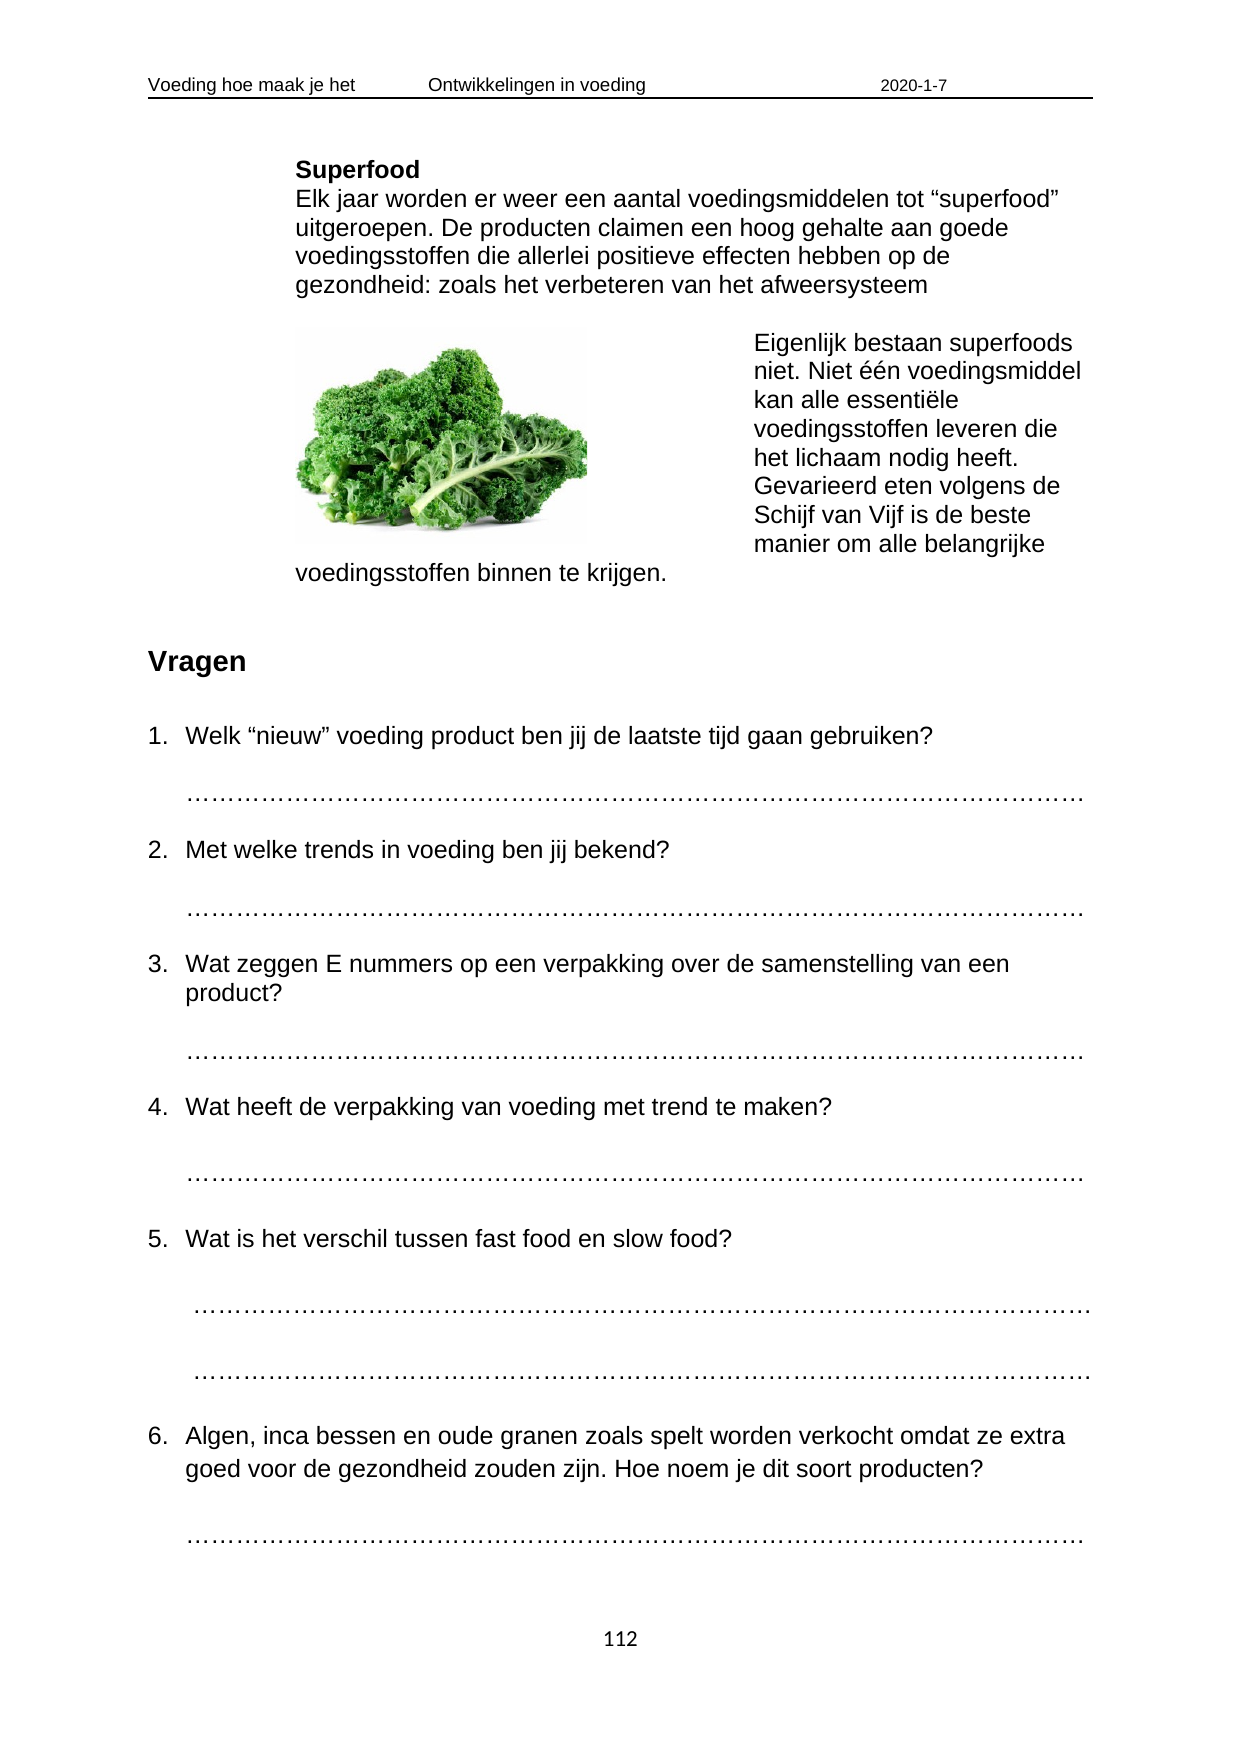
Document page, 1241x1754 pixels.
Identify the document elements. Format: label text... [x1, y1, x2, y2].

text Elk jaar worden er weer een aantal voedingsmiddelen tot “superfood” uitgeroepen. De producten claimen een hoog gehalte aan goede voedingsstoffen die allerlei positieve effecten hebben op de gezondheid: zoals het verbeteren van het afweersysteem [295, 184, 1093, 299]
list Welk “nieuw” voeding product ben jij de laatste tijd gaan gebruiken? ……………………………………………………………………………………………… [148, 721, 1093, 835]
list Algen, inca bessen en oude granen zoals spelt worden verkocht omdat ze extra goed voor de gezondheid zouden zijn. Hoe noem je dit soort producten? ……………………………………………………………………………………………… [148, 1421, 1093, 1581]
picture [295, 327, 588, 544]
list Wat zeggen E nummers op een verpakking over de samenstelling van een product? ……………………………………………………………………………………………… [148, 949, 1093, 1092]
list Wat heeft de verpakking van voeding met trend te maken? ……………………………………………………………………………………………… [148, 1092, 1093, 1219]
text Superfood [295, 155, 1093, 184]
list Vragen [148, 644, 1093, 677]
list Wat is het verschil tussen fast food en slow food? ……………………………………………………………………………………………… ……………………………………………………………………………………………… [148, 1223, 1093, 1417]
list Met welke trends in voeding ben jij bekend? ……………………………………………………………………………………………… [148, 835, 1093, 949]
